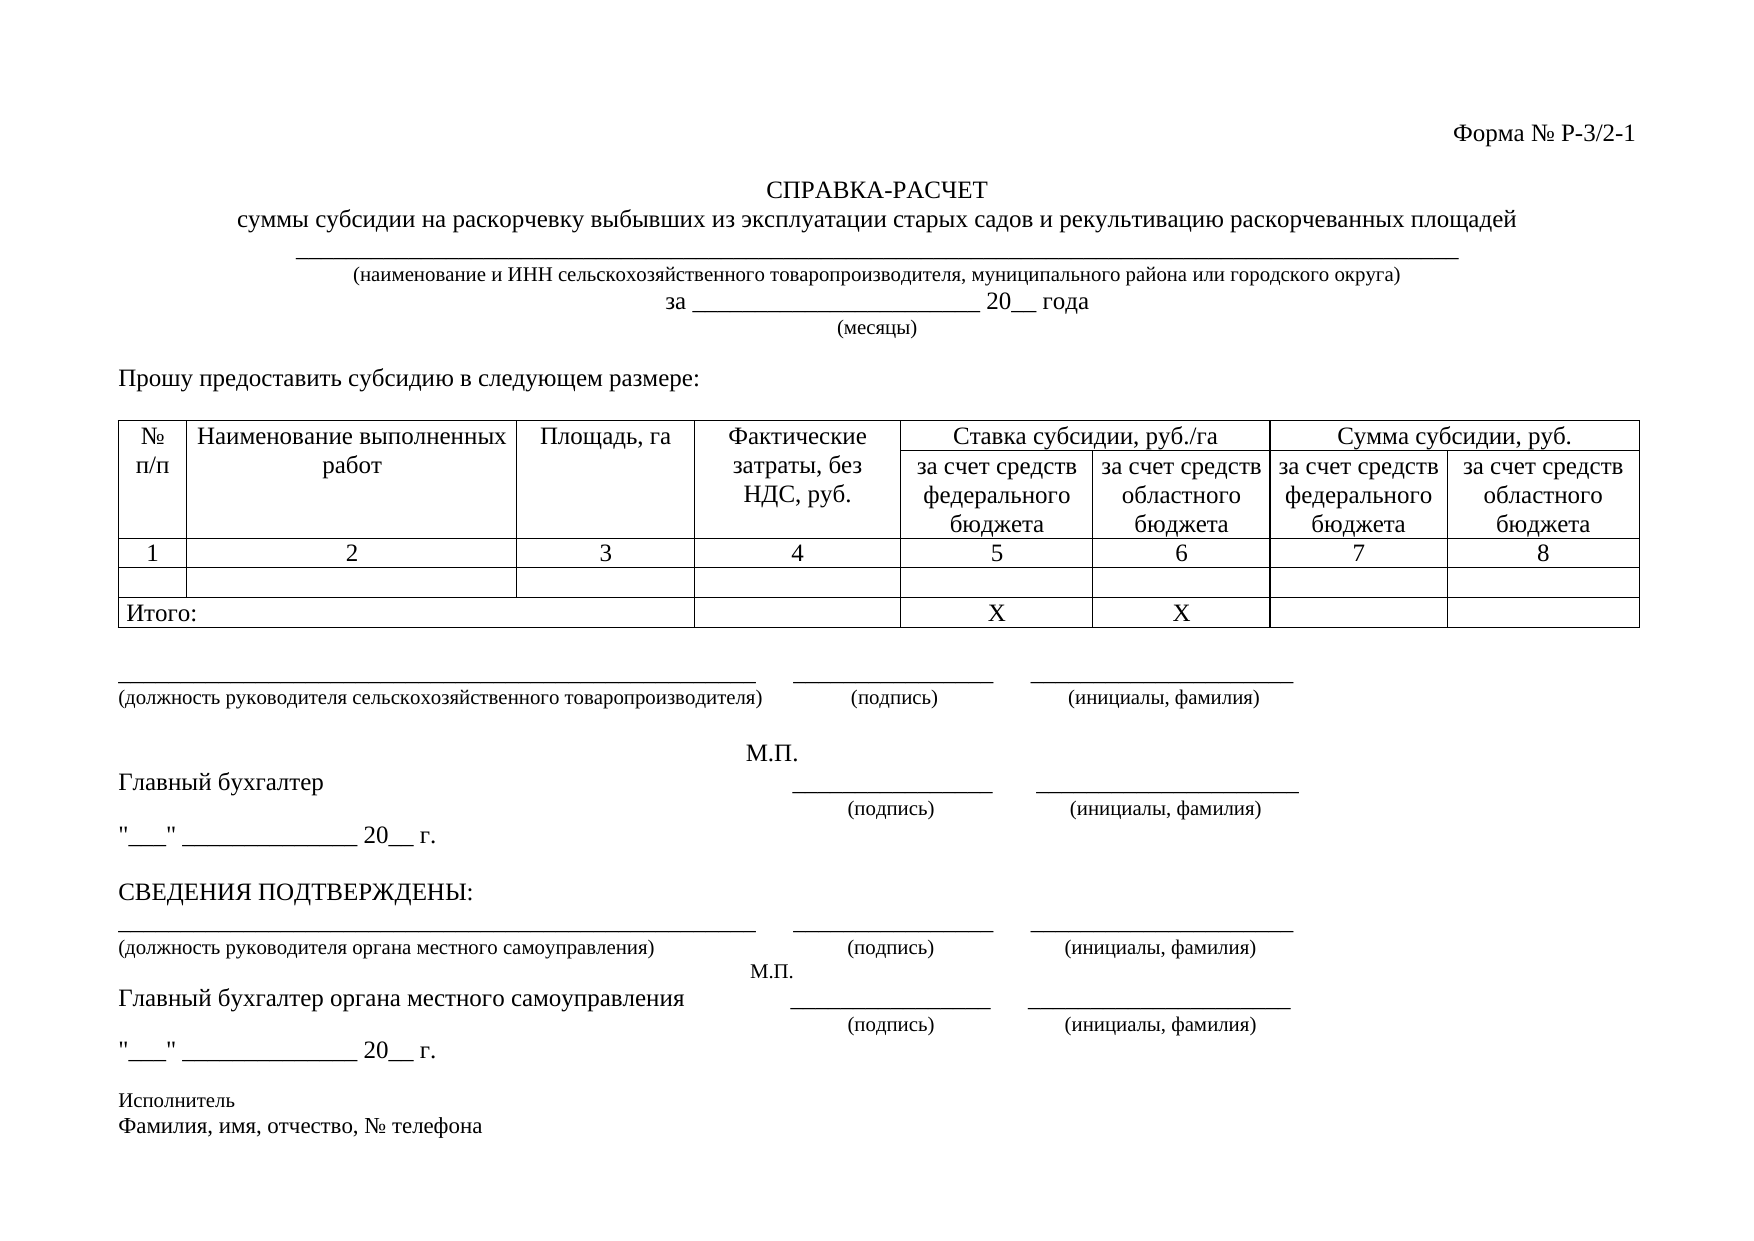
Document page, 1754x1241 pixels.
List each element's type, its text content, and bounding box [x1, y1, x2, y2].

table_cell 7 [1271, 539, 1447, 567]
table_header Площадь, га [517, 421, 694, 537]
table_cell за счет средств федерального бюджета [901, 451, 1092, 537]
text _____________________________________________________________________________________________ [118, 233, 1636, 262]
table_cell [901, 568, 1092, 597]
text (подпись) (инициалы, фамилия) [118, 796, 1636, 820]
text (наименование и ИНН сельскохозяйственного товаропроизводителя, муниципального района или городского округа) [118, 262, 1636, 286]
table_header Сумма субсидии, руб. [1271, 421, 1639, 450]
table_cell 3 [517, 539, 694, 567]
text СВЕДЕНИЯ ПОДТВЕРЖДЕНЫ: [118, 877, 1636, 906]
text (подпись) (инициалы, фамилия) [118, 1012, 1636, 1036]
text "___" ______________ 20__ г. [118, 1036, 1636, 1064]
table_cell [187, 568, 516, 597]
table_cell [1271, 598, 1447, 627]
table_cell [517, 568, 694, 597]
table_cell [1448, 568, 1639, 597]
table_cell 4 [695, 539, 900, 567]
table_cell 5 [901, 539, 1092, 567]
table_cell 1 [119, 539, 186, 567]
text Прошу предоставить субсидию в следующем размере: [118, 363, 1636, 392]
text М.П. [708, 738, 1636, 767]
table_cell 2 [187, 539, 516, 567]
text Фамилия, имя, отчество, № телефона [118, 1112, 1636, 1139]
table_cell [119, 568, 186, 597]
text "___" ______________ 20__ г. [118, 820, 1636, 848]
table_cell [1448, 598, 1639, 627]
table_cell [695, 598, 900, 627]
table_cell за счет средств федерального бюджета [1271, 451, 1447, 537]
text СПРАВКА-РАСЧЕТ [118, 176, 1636, 204]
text за _______________________ 20__ года [118, 286, 1636, 315]
text Главный бухгалтер ________________ _____________________ [118, 767, 1636, 796]
table_cell [695, 568, 900, 597]
table_cell 6 [1093, 539, 1269, 567]
text ___________________________________________________ ________________ _____________________ [118, 657, 1636, 685]
table_header Ставка субсидии, руб./га [901, 421, 1269, 450]
table_cell 8 [1448, 539, 1639, 567]
text М.П. [708, 959, 1636, 983]
table_header Наименование выполненных работ [187, 421, 516, 537]
text Исполнитель [118, 1088, 1636, 1112]
table_cell X [1093, 598, 1269, 627]
table_cell Итого: [119, 598, 694, 627]
table_header № п/п [119, 421, 186, 537]
text (должность руководителя органа местного самоуправления) (подпись) (инициалы, фамилия) [118, 935, 1636, 959]
text ___________________________________________________ ________________ _____________________ [118, 906, 1636, 935]
table_cell [1271, 568, 1447, 597]
text Главный бухгалтер органа местного самоуправления ________________ _____________________ [118, 983, 1636, 1012]
text Форма № Р-3/2-1 [118, 118, 1636, 147]
table_cell X [901, 598, 1092, 627]
table_cell за счет средств областного бюджета [1448, 451, 1639, 537]
table_cell за счет средств областного бюджета [1093, 451, 1269, 537]
table_header Фактические затраты, без НДС, руб. [695, 421, 900, 537]
text (должность руководителя сельскохозяйственного товаропроизводителя) (подпись) (инициалы, фамилия) [118, 685, 1636, 709]
text суммы субсидии на раскорчевку выбывших из эксплуатации старых садов и рекультивацию раскорчеванных площадей [118, 204, 1636, 233]
text (месяцы) [118, 315, 1636, 339]
table_cell [1093, 568, 1269, 597]
